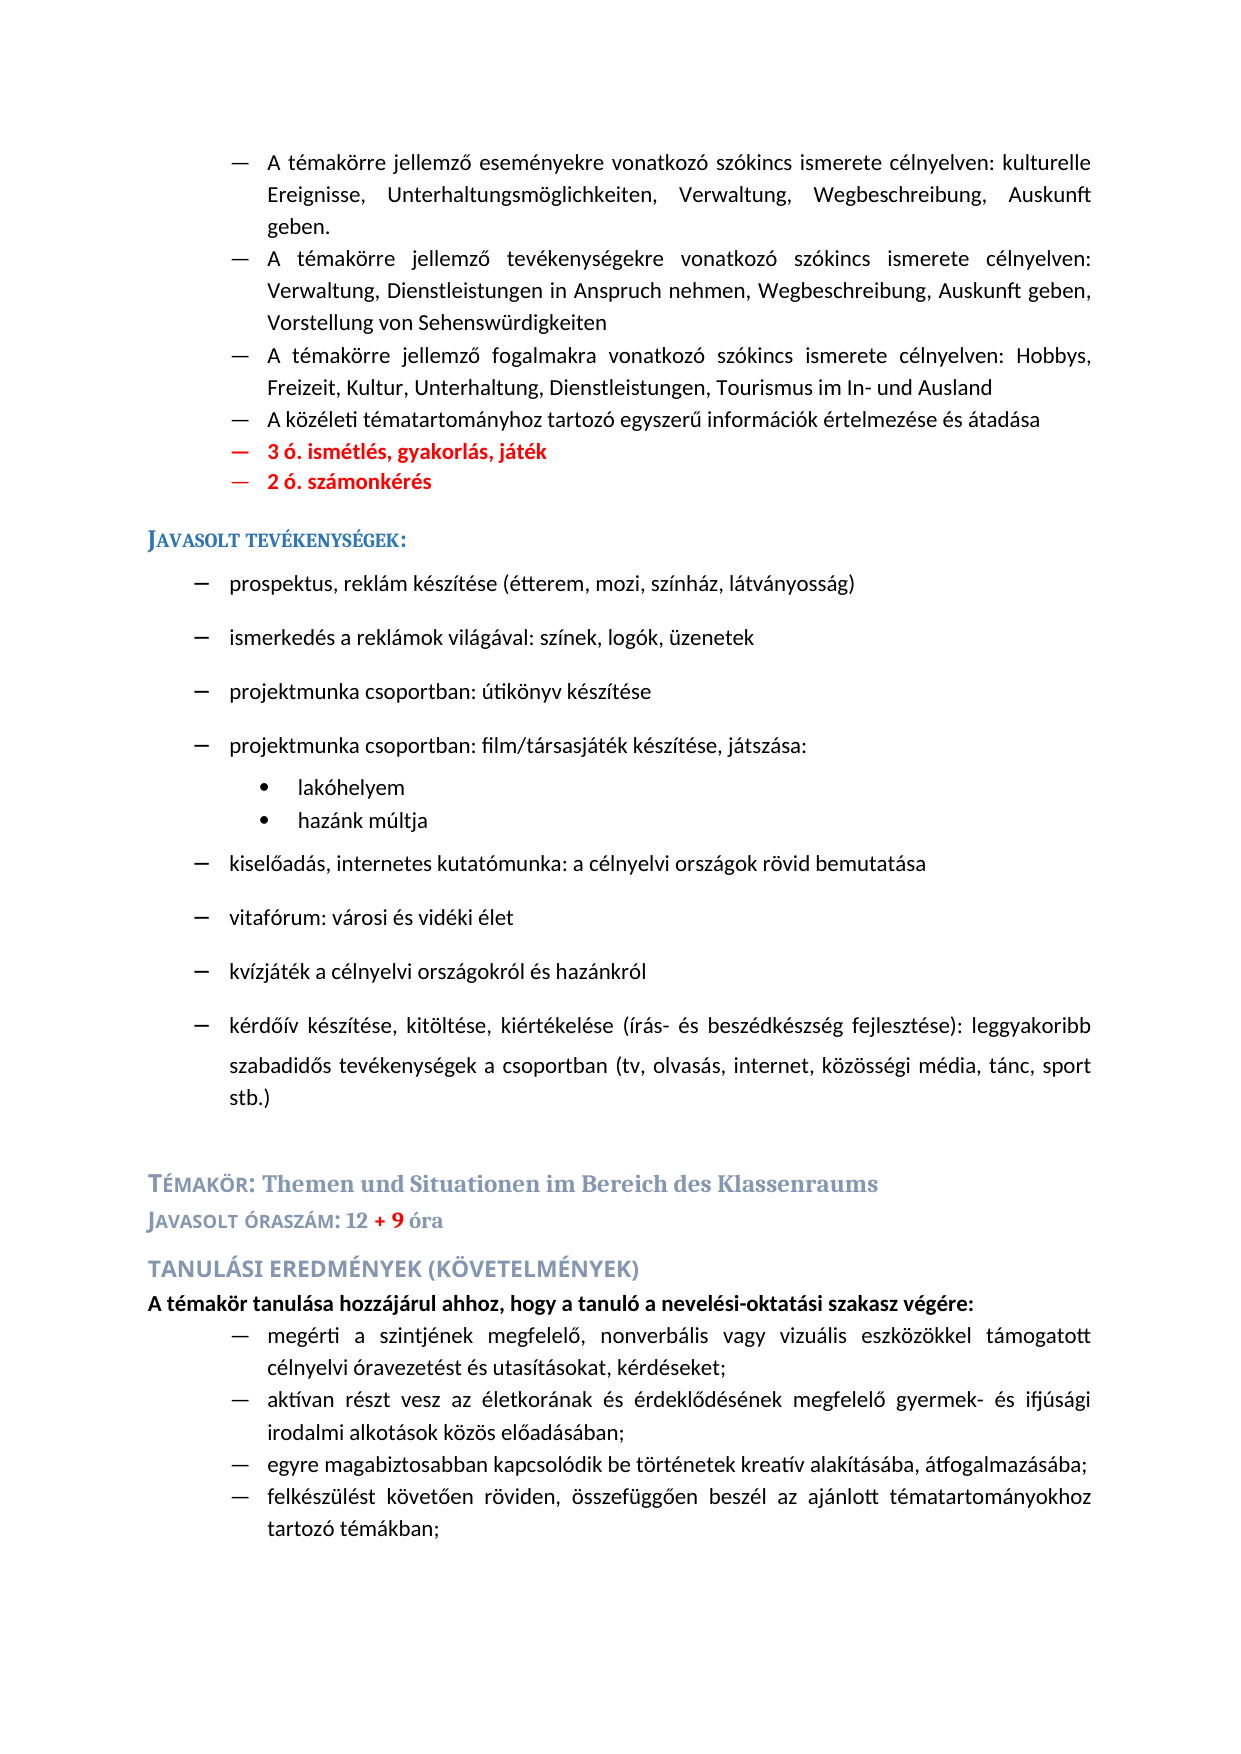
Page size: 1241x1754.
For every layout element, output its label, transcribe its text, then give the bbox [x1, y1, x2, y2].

list A közéleti tématartományhoz tartozó egyszerű információk értelmezése és átadása [229, 405, 1093, 433]
list kérdőív készítése, kitöltése, kiértékelése (írás- és beszédkészség fejlesztése): leggyakoribb szabadidős tevékenységek a csoportban (tv, olvasás, internet, közösségi média, tánc, sport stb.) [192, 1000, 1093, 1111]
list 3 ó. ismétlés, gyakorlás, játék [229, 437, 1093, 465]
list hazánk múltja [260, 806, 1093, 834]
text Témakör: Themen und Situationen im Bereich des Klassenraums [148, 1165, 1093, 1199]
list aktívan részt vesz az életkorának és érdeklődésének megfelelő gyermek- és ifjúsági irodalmi alkotások közös előadásában; [229, 1385, 1093, 1446]
list A témakörre jellemző fogalmakra vonatkozó szókincs ismerete célnyelven: Hobbys, Freizeit, Kultur, Unterhaltung, Dienstleistungen, Tourismus im In- und Ausland [229, 341, 1093, 401]
list A témakörre jellemző eseményekre vonatkozó szókincs ismerete célnyelven: kulturelle Ereignisse, Unterhaltungsmöglichkeiten, Verwaltung, Wegbeschreibung, Auskunft geben. [229, 148, 1093, 240]
list prospektus, reklám készítése (étterem, mozi, színház, látványosság) [192, 558, 1093, 605]
text TANULÁSI EREDMÉNYEK (KÖVETELMÉNYEK) [148, 1253, 1093, 1284]
list projektmunka csoportban: film/társasjáték készítése, játszása: [192, 719, 1093, 767]
list 2 ó. számonkérés [229, 467, 1093, 496]
list megérti a szintjének megfelelő, nonverbális vagy vizuális eszközökkel támogatott célnyelvi óravezetést és utasításokat, kérdéseket; [229, 1321, 1093, 1381]
list kiselőadás, internetes kutatómunka: a célnyelvi országok rövid bemutatása [192, 838, 1093, 885]
list projektmunka csoportban: útikönyv készítése [192, 666, 1093, 713]
list felkészülést követően röviden, összefüggően beszél az ajánlott tématartományokhoz tartozó témákban; [229, 1482, 1093, 1542]
list vitafórum: városi és vidéki élet [192, 892, 1093, 939]
text Javasolt tevékenységek: [148, 525, 1093, 553]
list kvízjáték a célnyelvi országokról és hazánkról [192, 946, 1093, 993]
text Javasolt óraszám: 12 + 9 óra [148, 1204, 1093, 1236]
text A témakör tanulása hozzájárul ahhoz, hogy a tanuló a nevelési-oktatási szakasz végére: [148, 1289, 1093, 1317]
list A témakörre jellemző tevékenységekre vonatkozó szókincs ismerete célnyelven: Verwaltung, Dienstleistungen in Anspruch nehmen, Wegbeschreibung, Auskunft geben, Vorstellung von Sehenswürdigkeiten [229, 244, 1093, 337]
list lakóhelyem [260, 773, 1093, 802]
list egyre magabiztosabban kapcsolódik be történetek kreatív alakításába, átfogalmazásába; [229, 1450, 1093, 1478]
list ismerkedés a reklámok világával: színek, logók, üzenetek [192, 612, 1093, 659]
